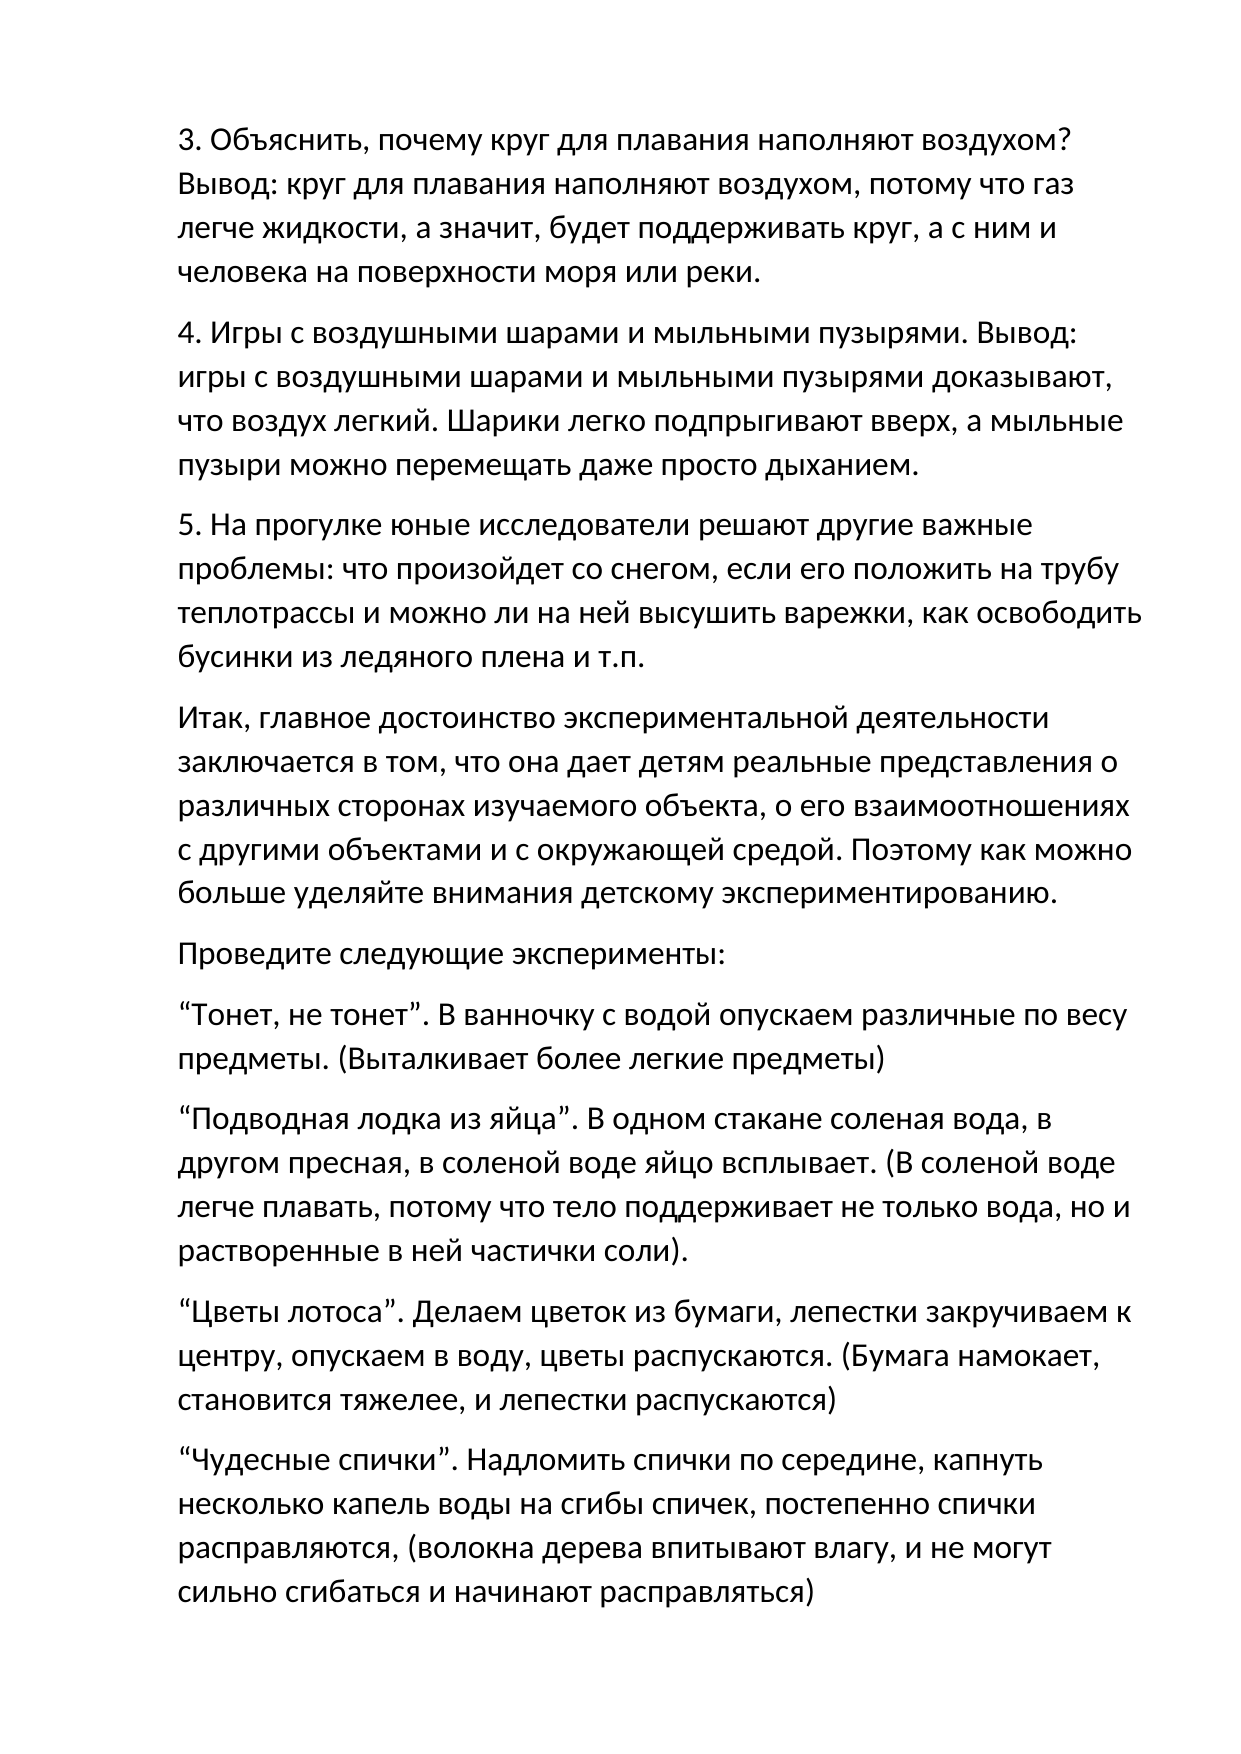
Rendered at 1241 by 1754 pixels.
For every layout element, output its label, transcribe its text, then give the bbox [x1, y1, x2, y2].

text Итак, главное достоинство экспериментальной деятельности заключается в том, что она дает детям реальные представления о различных сторонах изучаемого объекта, о его взаимоотношениях с другими объектами и с окружающей средой. Поэтому как можно больше уделяйте внимания детскому экспериментированию. [177, 696, 1152, 912]
text 3. Объяснить, почему круг для плавания наполняют воздухом? Вывод: круг для плавания наполняют воздухом, потому что газ легче жидкости, а значит, будет поддерживать круг, а с ним и человека на поверхности моря или реки. [177, 118, 1152, 291]
text 5. На прогулке юные исследователи решают другие важные проблемы: что произойдет со снегом, если его положить на трубу теплотрассы и можно ли на ней высушить варежки, как освободить бусинки из ледяного плена и т.п. [177, 503, 1152, 676]
text Проведите следующие эксперименты: [177, 932, 1152, 973]
text “Тонет, не тонет”. В ванночку с водой опускаем различные по весу предметы. (Выталкивает более легкие предметы) [177, 993, 1152, 1077]
text “Цветы лотоса”. Делаем цветок из бумаги, лепестки закручиваем к центру, опускаем в воду, цветы распускаются. (Бумага намокает, становится тяжелее, и лепестки распускаются) [177, 1290, 1152, 1418]
text “Подводная лодка из яйца”. В одном стакане соленая вода, в другом пресная, в соленой воде яйцо всплывает. (В соленой воде легче плавать, потому что тело поддерживает не только вода, но и растворенные в ней частички соли). [177, 1097, 1152, 1270]
text “Чудесные спички”. Надломить спички по середине, капнуть несколько капель воды на сгибы спичек, постепенно спички расправляются, (волокна дерева впитывают влагу, и не могут сильно сгибаться и начинают расправляться) [177, 1438, 1152, 1611]
text 4. Игры с воздушными шарами и мыльными пузырями. Вывод: игры с воздушными шарами и мыльными пузырями доказывают, что воздух легкий. Шарики легко подпрыгивают вверх, а мыльные пузыри можно перемещать даже просто дыханием. [177, 311, 1152, 483]
